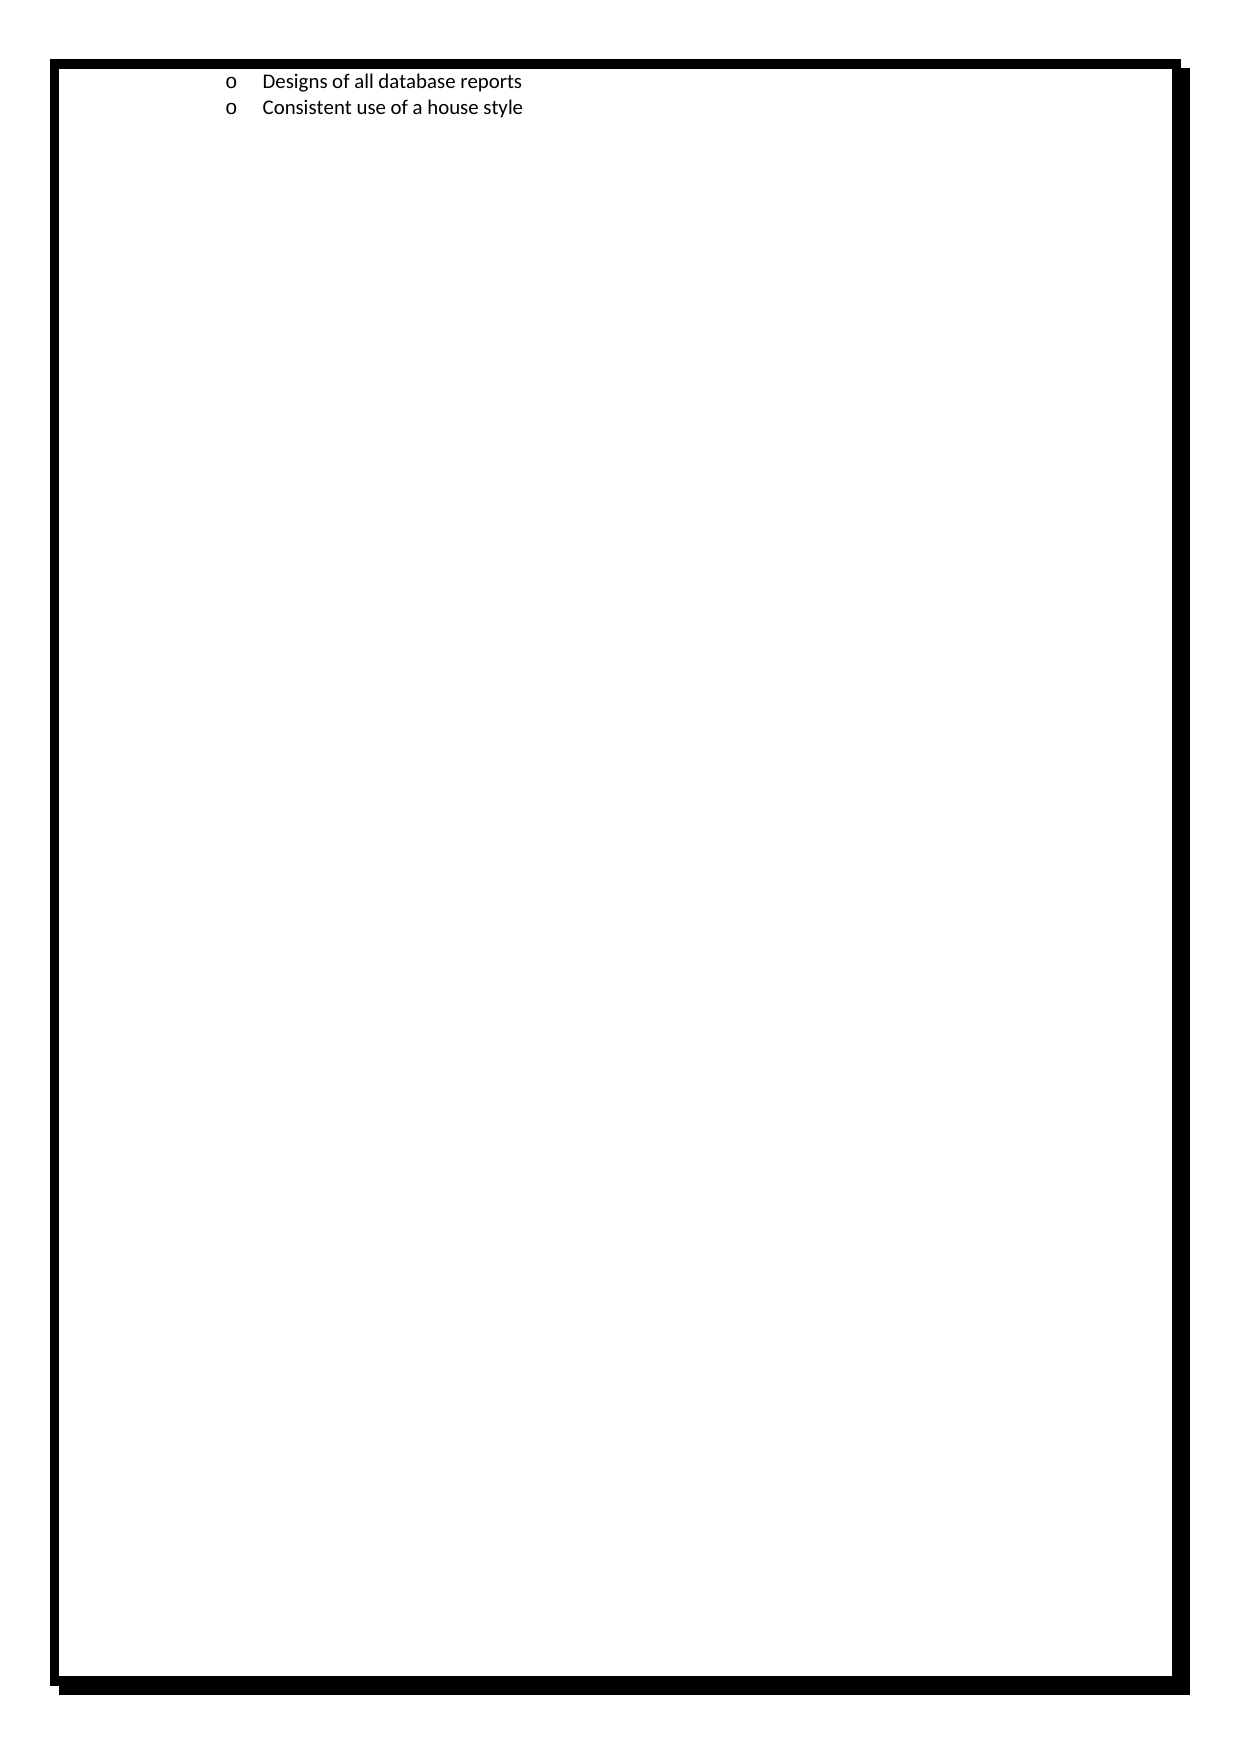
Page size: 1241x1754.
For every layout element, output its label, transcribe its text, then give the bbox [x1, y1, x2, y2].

list Designs of all database reports [225, 69, 1081, 94]
list Consistent use of a house style [225, 94, 1081, 121]
